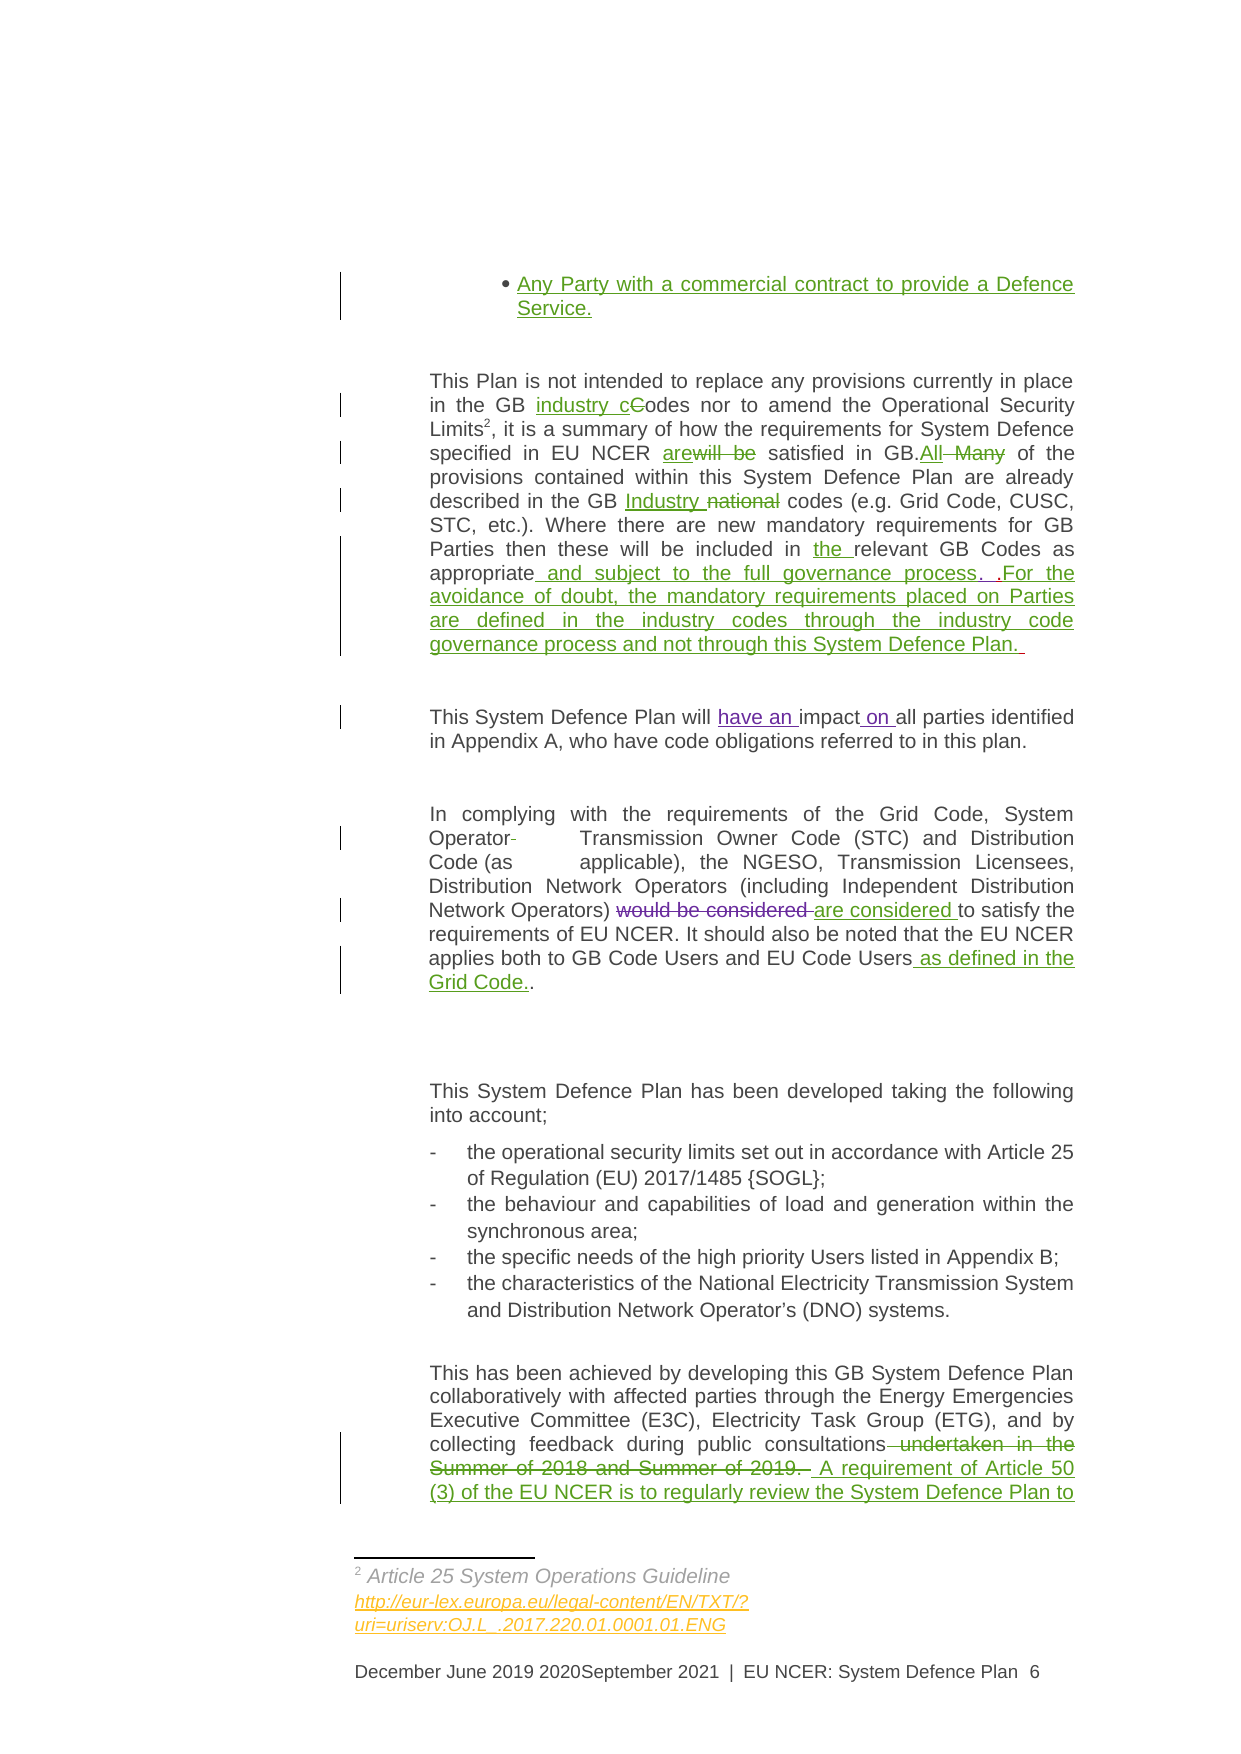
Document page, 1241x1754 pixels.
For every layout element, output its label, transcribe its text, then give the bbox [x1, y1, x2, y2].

list the behaviour and capabilities of load and generation within the synchronous area; [429, 1192, 1075, 1242]
text This Plan is not intended to replace any provisions currently in place in the GB odes nor to amend the Operational Security Limits, it is a summary of how the requirements for System Defence specified in EU NCER satisfied in GB. of the provisions contained within this System Defence Plan are already described in the GB codes (e.g. Grid Code, CUSC, STC, etc.). Where there are new mandatory requirements for GB Parties then these will be included in relevant GB Codes as appropriate [429, 369, 1075, 605]
list the specific needs of the high priority Users listed in Appendix B; [429, 1245, 1075, 1269]
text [429, 1360, 1075, 1501]
list the operational security limits set out in accordance with Article 25 of Regulation (EU) 2017/1485 {SOGL}; [429, 1139, 1075, 1190]
text This System Defence Plan will impactall parties identified in Appendix A, who have code obligations referred to in this plan. [429, 705, 1075, 753]
text This Plan is not intended to replace any provisions currently in place in the GB odes nor to amend the Operational Security Limits, it is a summary of how the requirements for System Defence specified in EU NCER satisfied in GB. of the provisions contained within this System Defence Plan are already described in the GB codes (e.g. Grid Code, CUSC, STC, etc.). Where there are new mandatory requirements for GB Parties then these will be included in relevant GB Codes as appropriate [429, 606, 1075, 656]
text This System Defence Plan has been developed taking the following into account; [429, 1079, 1075, 1127]
text In complying with the requirements of the Grid Code, System Operator Transmission Owner Code (STC) and Distribution Code (as applicable), the NGESO, Transmission Licensees, Distribution Network Operators (including Independent Distribution Network Operators) to satisfy the requirements of EU NCER. It should also be noted that the EU NCER applies both to GB Code Users and EU Code Users. [354, 802, 1075, 994]
list the characteristics of the National Electricity Transmission System and Distribution Network Operator’s (DNO) systems. [429, 1271, 1075, 1322]
